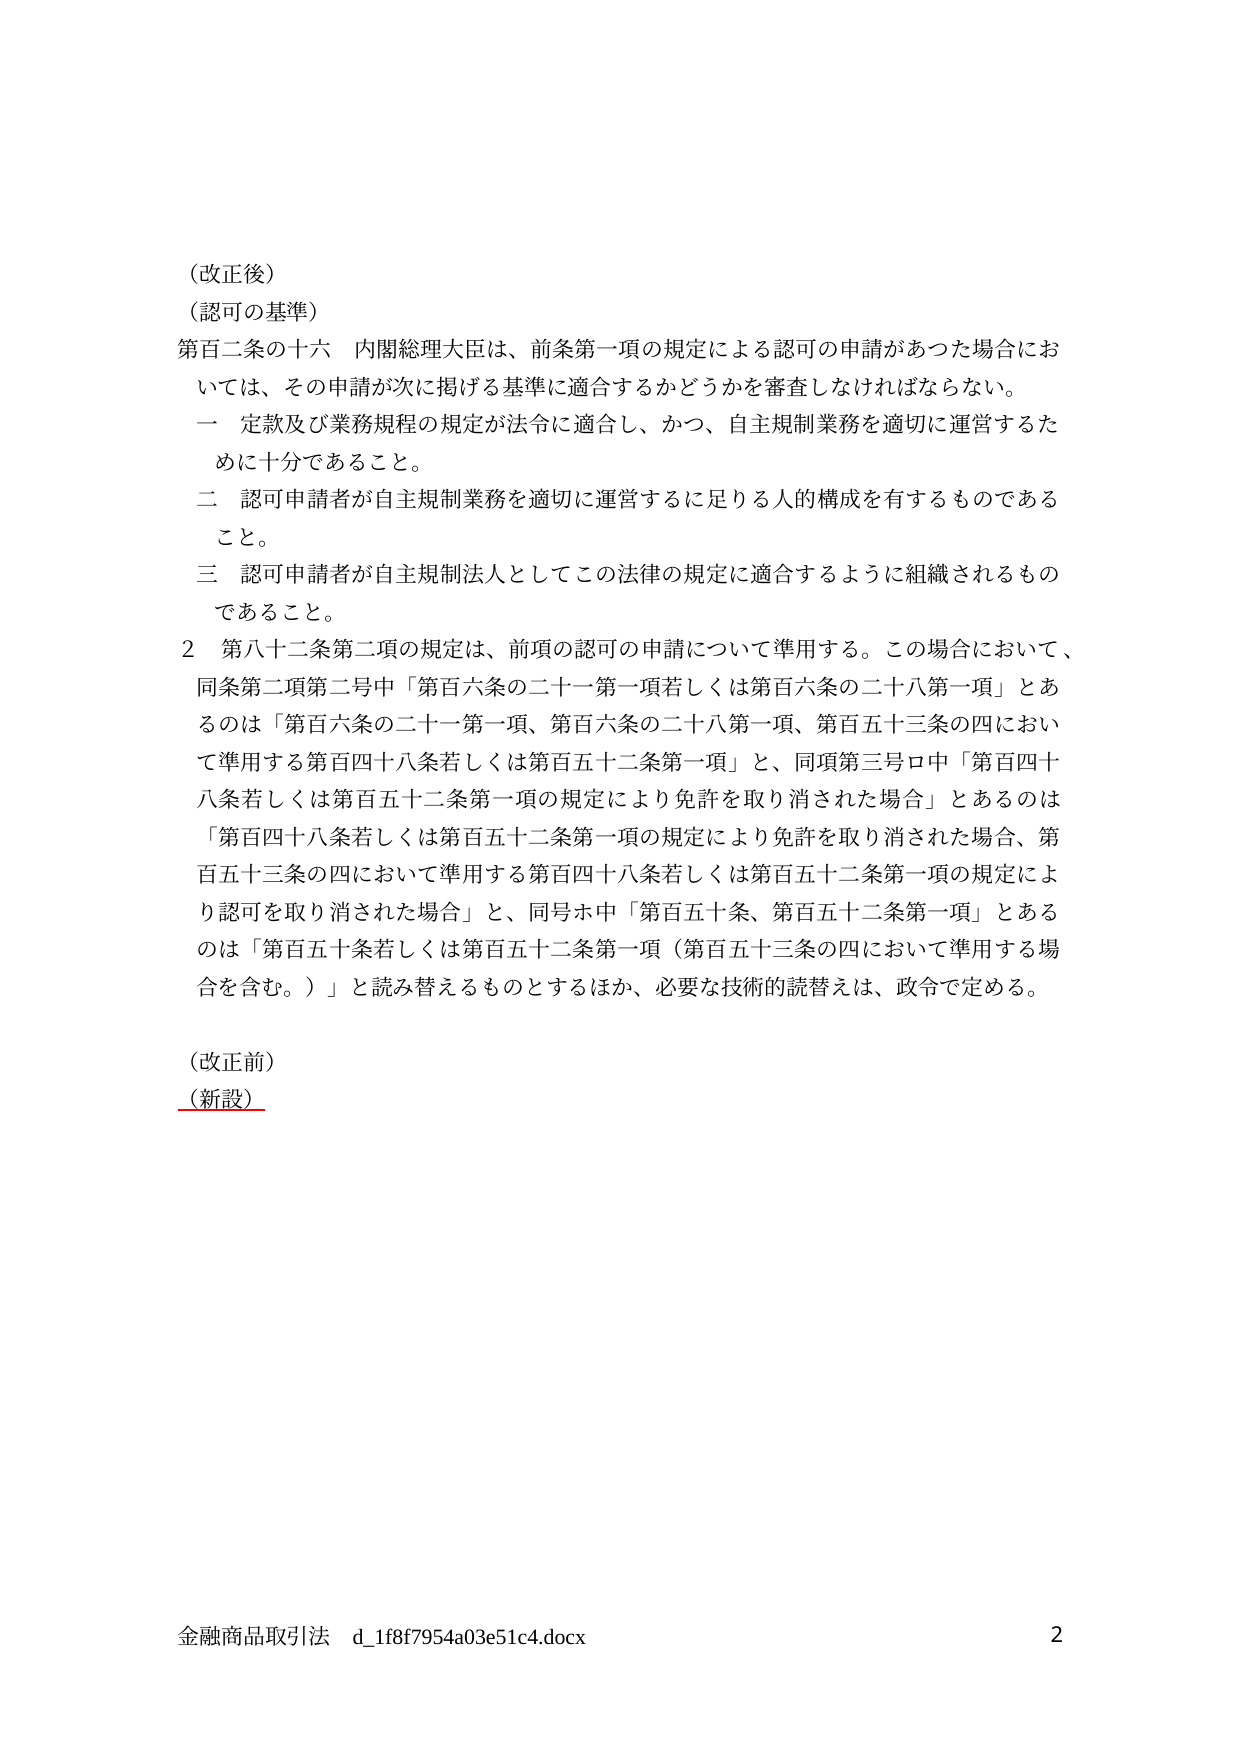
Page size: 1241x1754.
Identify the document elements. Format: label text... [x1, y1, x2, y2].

text ２ 第八十二条第二項の規定は、前項の認可の申請について準用する。この場合において、同条第二項第二号中「第百六条の二十一第一項若しくは第百六条の二十八第一項」とあるのは「第百六条の二十一第一項、第百六条の二十八第一項、第百五十三条の四において準用する第百四十八条若しくは第百五十二条第一項」と、同項第三号ロ中「第百四十八条若しくは第百五十二条第一項の規定により免許を取り消された場合」とあるのは「第百四十八条若しくは第百五十二条第一項の規定により免許を取り消された場合、第百五十三条の四において準用する第百四十八条若しくは第百五十二条第一項の規定により認可を取り消された場合」と、同号ホ中「第百五十条、第百五十二条第一項」とあるのは「第百五十条若しくは第百五十二条第一項（第百五十三条の四において準用する場合を含む。）」と読み替えるものとするほか、必要な技術的読替えは、政令で定める。 [177, 629, 1063, 1004]
text （改正前） [177, 1042, 1063, 1079]
text 三 認可申請者が自主規制法人としてこの法律の規定に適合するように組織されるものであること。 [196, 554, 1063, 629]
text （認可の基準） [177, 292, 1063, 329]
text （新設） [177, 1079, 1063, 1117]
text （改正後） [177, 254, 1063, 292]
text 一 定款及び業務規程の規定が法令に適合し、かつ、自主規制業務を適切に運営するために十分であること。 [196, 404, 1063, 479]
text 二 認可申請者が自主規制業務を適切に運営するに足りる人的構成を有するものであること。 [196, 479, 1063, 554]
text 第百二条の十六 内閣総理大臣は、前条第一項の規定による認可の申請があつた場合においては、その申請が次に掲げる基準に適合するかどうかを審査しなければならない。 [177, 329, 1063, 404]
